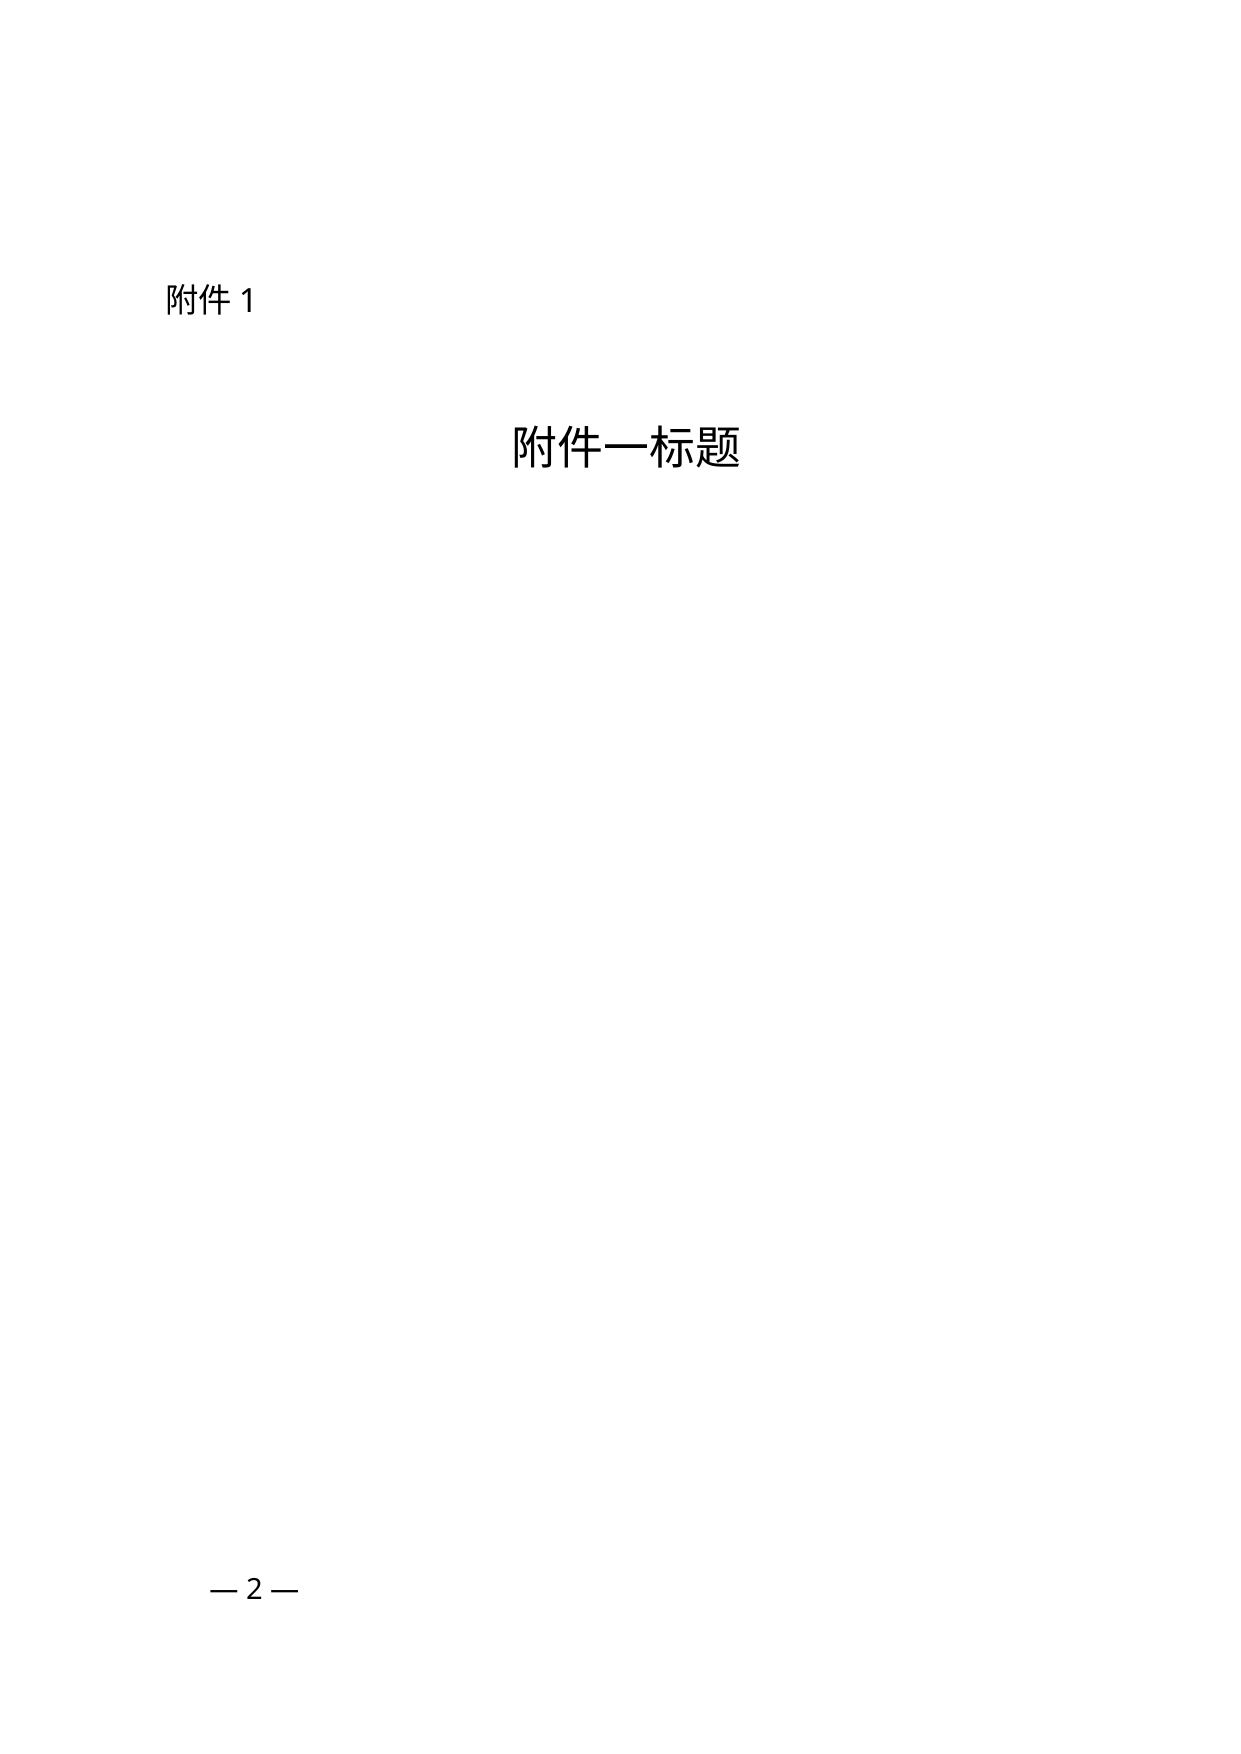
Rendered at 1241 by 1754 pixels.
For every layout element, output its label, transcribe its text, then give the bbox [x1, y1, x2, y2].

text 附件1 [165, 265, 1087, 330]
text 附件一标题 [165, 395, 1087, 493]
